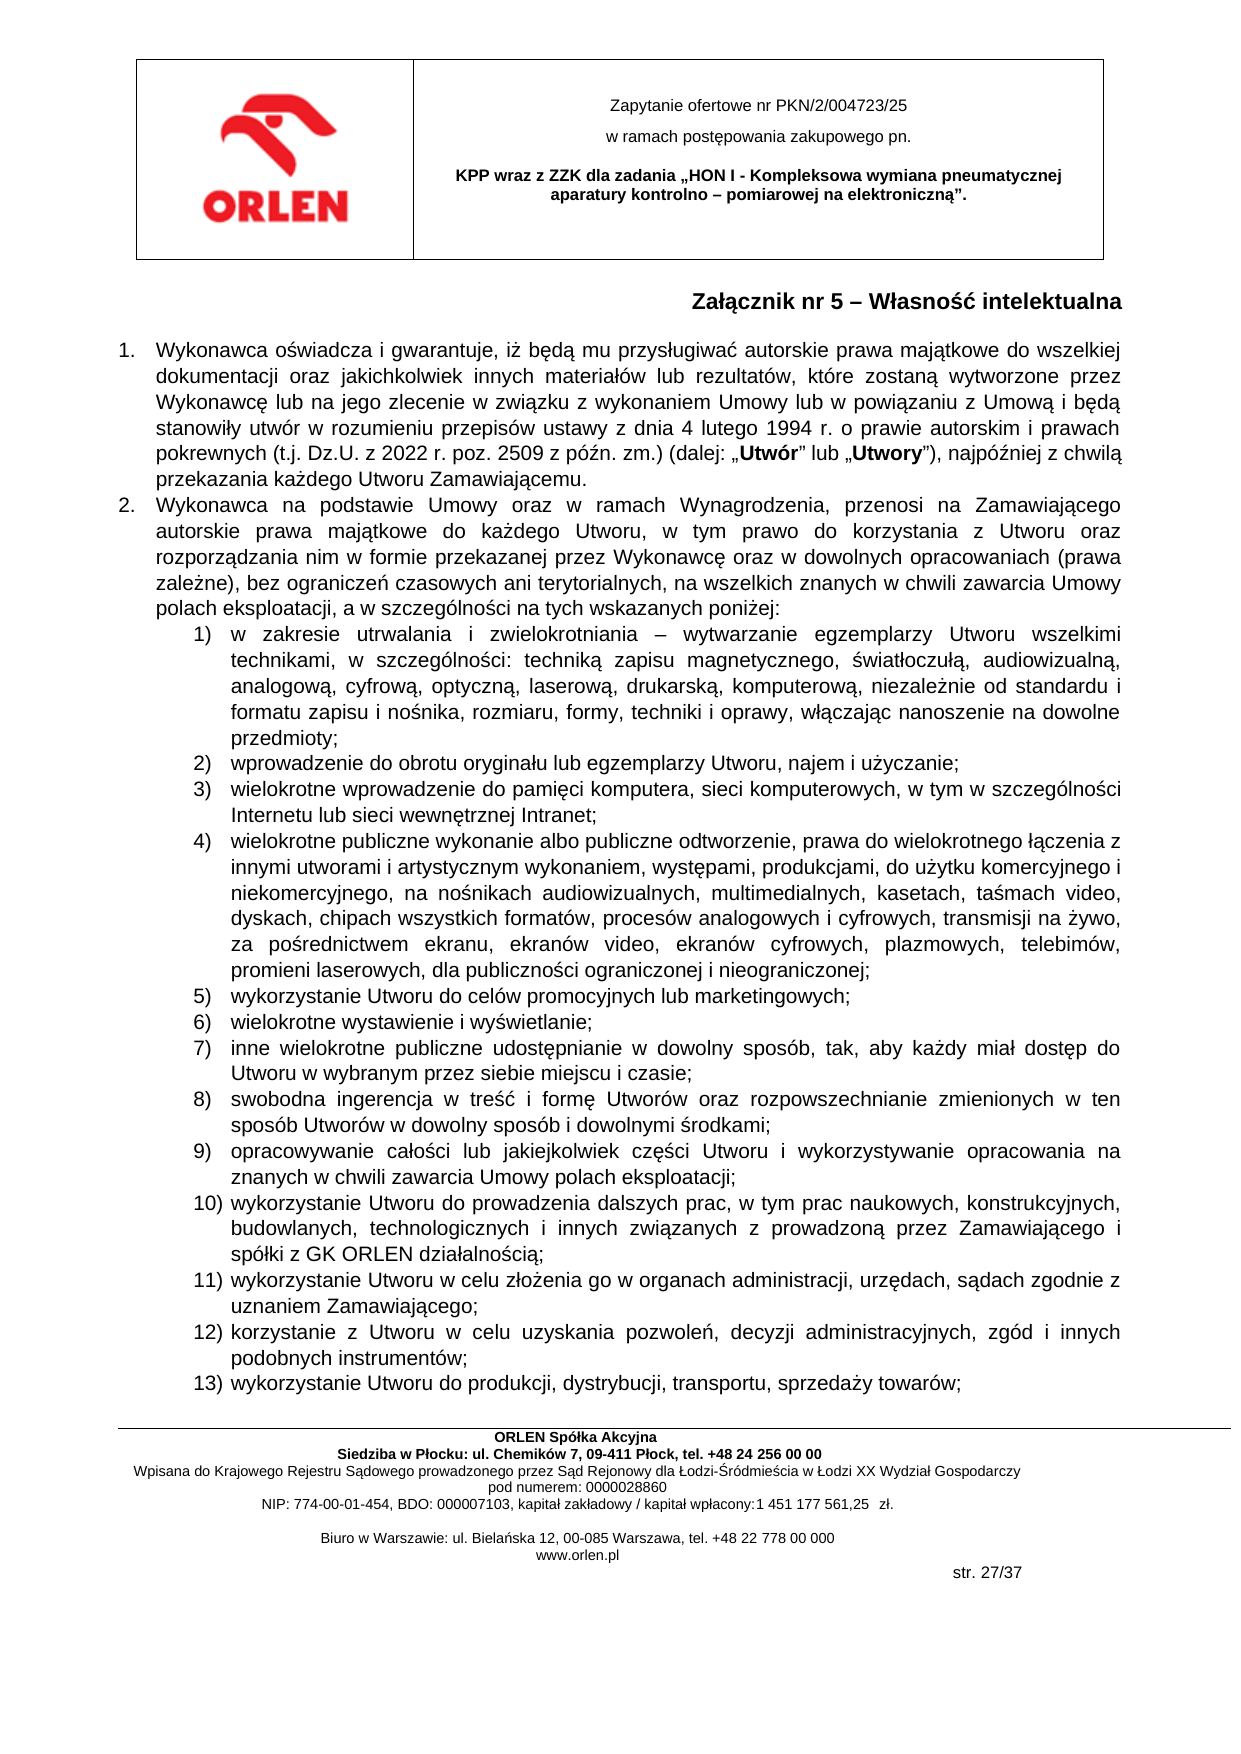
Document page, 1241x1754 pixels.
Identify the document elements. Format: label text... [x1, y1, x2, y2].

list wykorzystanie Utworu w celu złożenia go w organach administracji, urzędach, sądach zgodnie z uznaniem Zamawiającego; [193, 1268, 1122, 1318]
list wielokrotne wprowadzenie do pamięci komputera, sieci komputerowych, w tym w szczególności Internetu lub sieci wewnętrznej Intranet; [193, 777, 1122, 827]
subtitle Załącznik nr 5 – Własność intelektualna [118, 288, 1122, 314]
list inne wielokrotne publiczne udostępnianie w dowolny sposób, tak, aby każdy miał dostęp do Utworu w wybranym przez siebie miejscu i czasie; [193, 1035, 1122, 1085]
list opracowywanie całości lub jakiejkolwiek części Utworu i wykorzystywanie opracowania na znanych w chwili zawarcia Umowy polach eksploatacji; [193, 1139, 1122, 1188]
list wykorzystanie Utworu do produkcji, dystrybucji, transportu, sprzedaży towarów; [193, 1371, 1122, 1395]
list Wykonawca oświadcza i gwarantuje, iż będą mu przysługiwać autorskie prawa majątkowe do wszelkiej dokumentacji oraz jakichkolwiek innych materiałów lub rezultatów, które zostaną wytworzone przez Wykonawcę lub na jego zlecenie w związku z wykonaniem Umowy lub w powiązaniu z Umową i będą stanowiły utwór w rozumieniu przepisów ustawy z dnia 4 lutego 1994 r. o prawie autorskim i prawach pokrewnych (t.j. Dz.U. z 2022 r. poz. 2509 z późn. zm.) (dalej: „Utwór” lub „Utwory”), najpóźniej z chwilą przekazania każdego Utworu Zamawiającemu. [118, 338, 1122, 491]
list wielokrotne wystawienie i wyświetlanie; [193, 1009, 1122, 1033]
list wykorzystanie Utworu do celów promocyjnych lub marketingowych; [193, 984, 1122, 1008]
list wykorzystanie Utworu do prowadzenia dalszych prac, w tym prac naukowych, konstrukcyjnych, budowlanych, technologicznych i innych związanych z prowadzoną przez Zamawiającego i spółki z GK ORLEN działalnością; [193, 1190, 1122, 1266]
list w zakresie utrwalania i zwielokrotniania – wytwarzanie egzemplarzy Utworu wszelkimi technikami, w szczególności: techniką zapisu magnetycznego, światłoczułą, audiowizualną, analogową, cyfrową, optyczną, laserową, drukarską, komputerową, niezależnie od standardu i formatu zapisu i nośnika, rozmiaru, formy, techniki i oprawy, włączając nanoszenie na dowolne przedmioty; [193, 622, 1122, 749]
list wprowadzenie do obrotu oryginału lub egzemplarzy Utworu, najem i użyczanie; [193, 751, 1122, 775]
picture [182, 66, 368, 246]
list swobodna ingerencja w treść i formę Utworów oraz rozpowszechnianie zmienionych w ten sposób Utworów w dowolny sposób i dowolnymi środkami; [193, 1087, 1122, 1137]
list Wykonawca na podstawie Umowy oraz w ramach Wynagrodzenia, przenosi na Zamawiającego autorskie prawa majątkowe do każdego Utworu, w tym prawo do korzystania z Utworu oraz rozporządzania nim w formie przekazanej przez Wykonawcę oraz w dowolnych opracowaniach (prawa zależne), bez ograniczeń czasowych ani terytorialnych, na wszelkich znanych w chwili zawarcia Umowy polach eksploatacji, a w szczególności na tych wskazanych poniżej: [118, 493, 1122, 620]
list wielokrotne publiczne wykonanie albo publiczne odtworzenie, prawa do wielokrotnego łączenia z innymi utworami i artystycznym wykonaniem, występami, produkcjami, do użytku komercyjnego i niekomercyjnego, na nośnikach audiowizualnych, multimedialnych, kasetach, taśmach video, dyskach, chipach wszystkich formatów, procesów analogowych i cyfrowych, transmisji na żywo, za pośrednictwem ekranu, ekranów video, ekranów cyfrowych, plazmowych, telebimów, promieni laserowych, dla publiczności ograniczonej i nieograniczonej; [193, 829, 1122, 982]
list korzystanie z Utworu w celu uzyskania pozwoleń, decyzji administracyjnych, zgód i innych podobnych instrumentów; [193, 1319, 1122, 1369]
